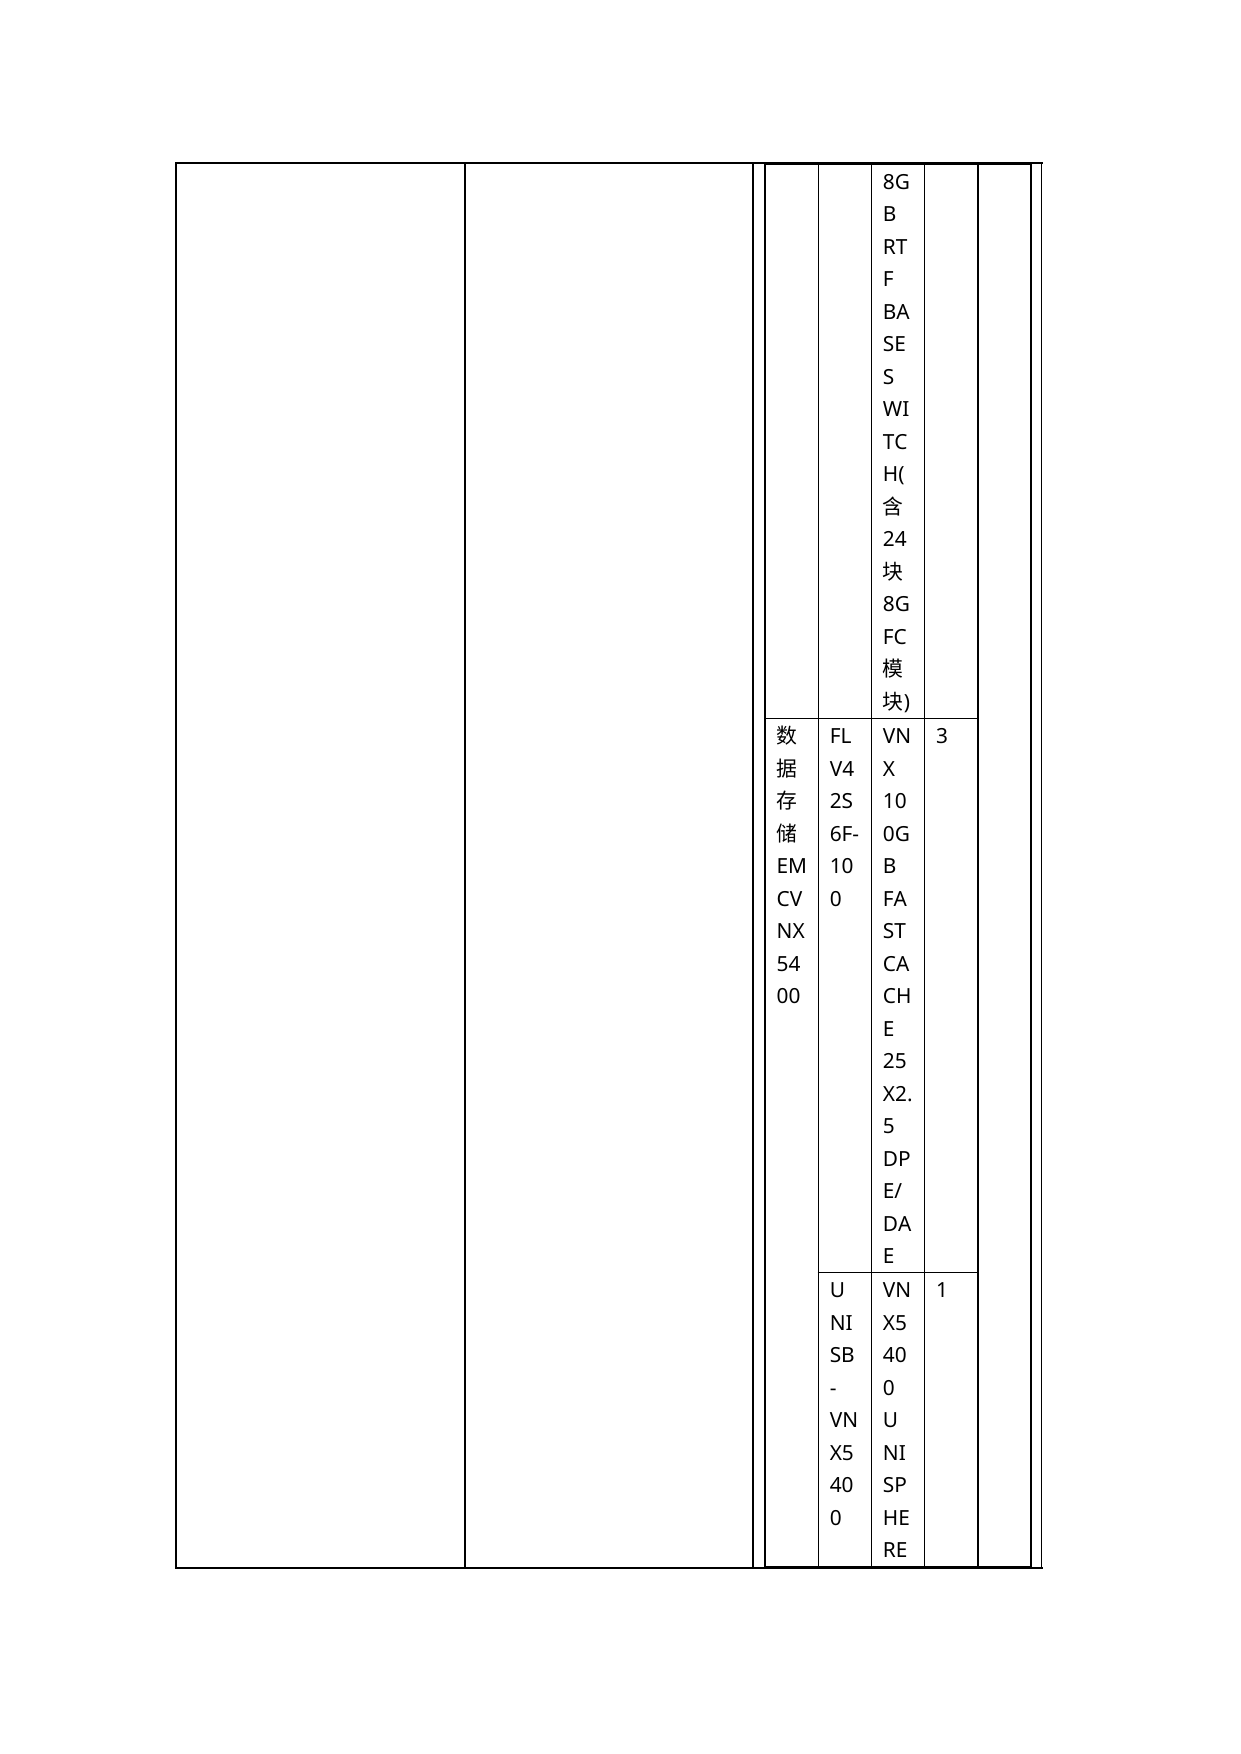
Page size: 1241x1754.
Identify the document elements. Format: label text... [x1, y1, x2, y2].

table_cell 1 [177, 164, 464, 1567]
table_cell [766, 165, 818, 718]
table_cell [872, 719, 924, 1272]
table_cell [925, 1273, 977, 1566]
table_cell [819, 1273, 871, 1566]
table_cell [925, 165, 977, 718]
table_cell [466, 164, 752, 1567]
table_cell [819, 719, 871, 1272]
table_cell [819, 165, 871, 718]
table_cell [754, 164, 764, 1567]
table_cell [979, 165, 1030, 1566]
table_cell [925, 719, 977, 1272]
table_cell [872, 165, 924, 718]
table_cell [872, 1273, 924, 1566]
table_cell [766, 719, 818, 1566]
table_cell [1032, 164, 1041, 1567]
